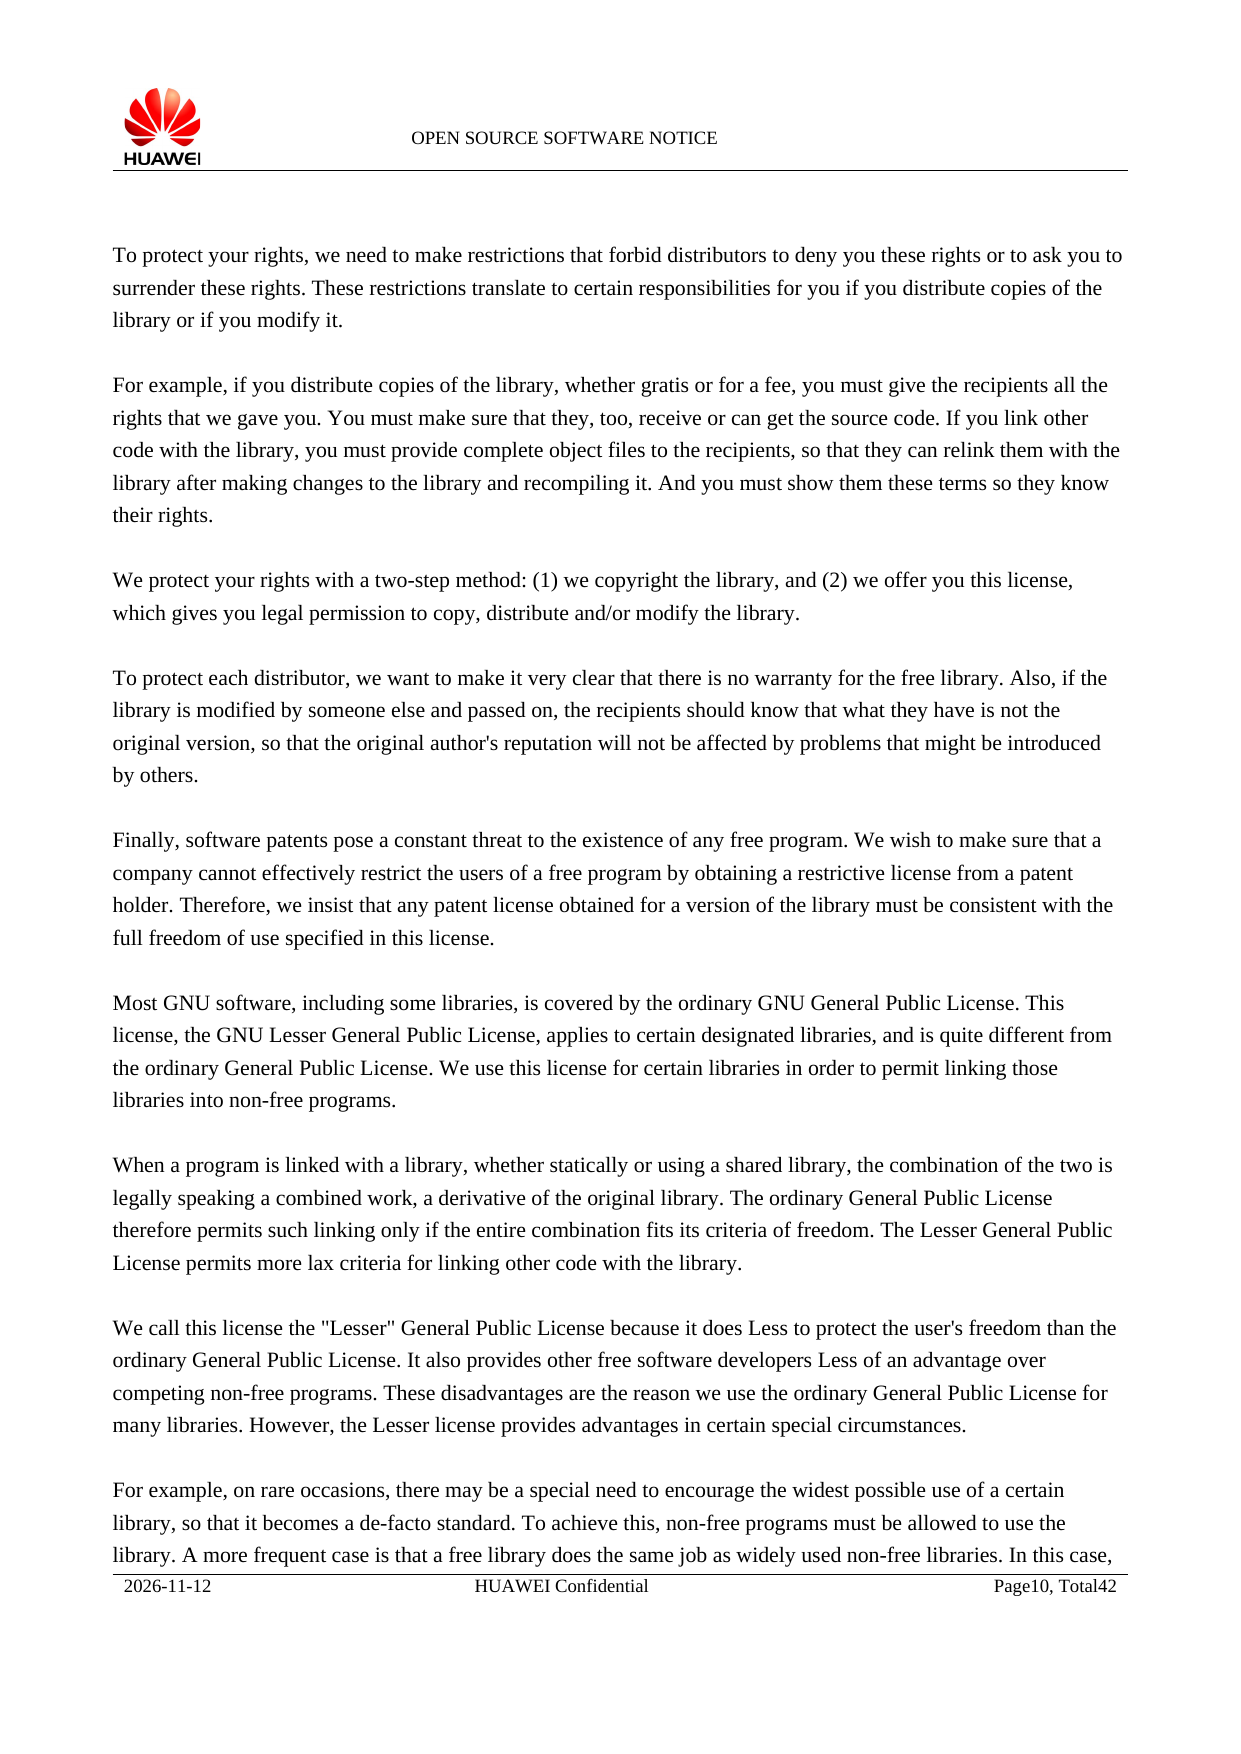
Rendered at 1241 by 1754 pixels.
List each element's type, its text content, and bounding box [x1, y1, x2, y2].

picture [124, 88, 201, 165]
